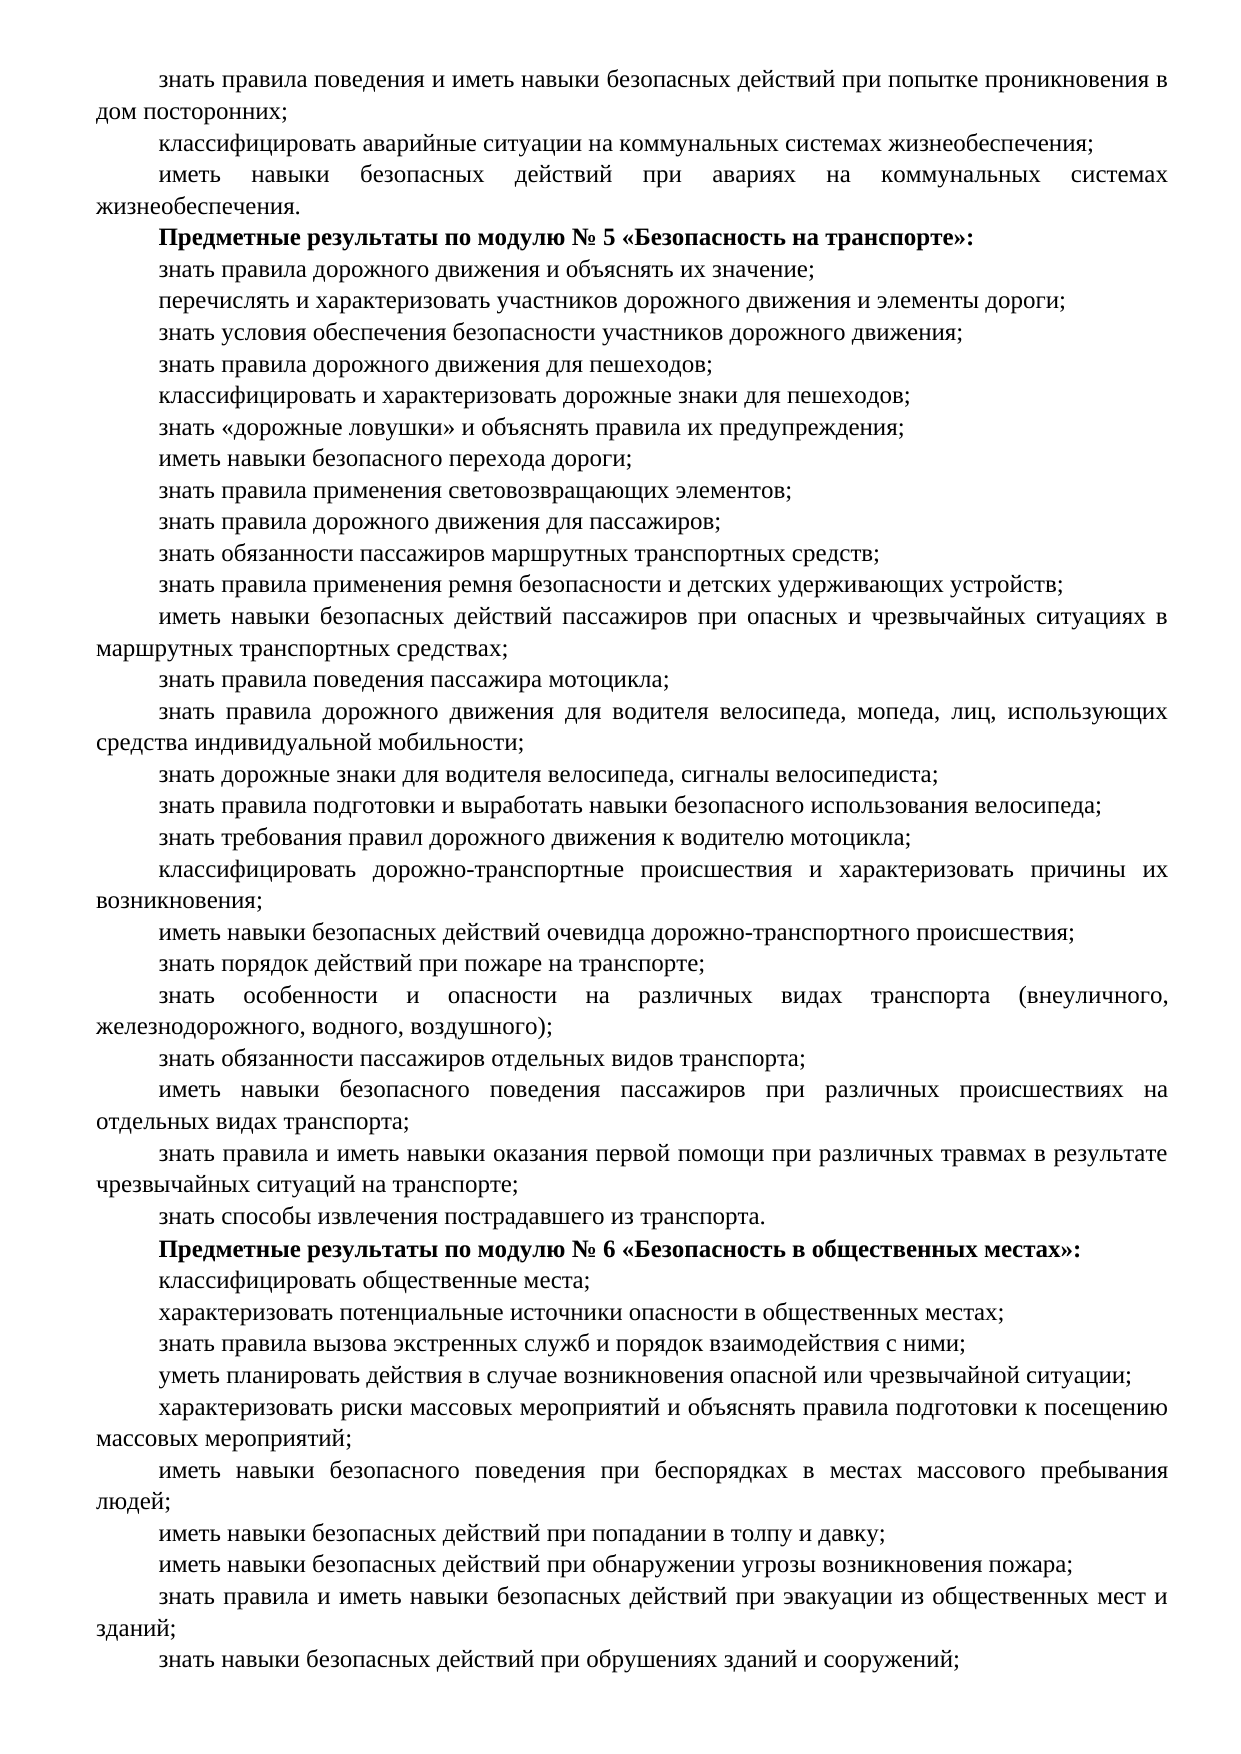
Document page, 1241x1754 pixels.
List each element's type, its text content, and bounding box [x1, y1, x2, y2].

text знать порядок действий при пожаре на транспорте; [96, 948, 1169, 977]
text знать правила и иметь навыки оказания первой помощи при различных травмах в результате чрезвычайных ситуаций на транспорте; [96, 1138, 1169, 1198]
text иметь навыки безопасных действий пассажиров при опасных и чрезвычайных ситуациях в маршрутных транспортных средствах; [96, 601, 1169, 661]
text знать способы извлечения пострадавшего из транспорта. [96, 1201, 1169, 1229]
text знать условия обеспечения безопасности участников дорожного движения; [96, 317, 1169, 346]
text знать правила дорожного движения и объяснять их значение; [96, 254, 1169, 283]
text знать обязанности пассажиров маршрутных транспортных средств; [96, 538, 1169, 567]
text знать требования правил дорожного движения к водителю мотоцикла; [96, 822, 1169, 851]
text знать правила дорожного движения для водителя велосипеда, мопеда, лиц, использующих средства индивидуальной мобильности; [96, 696, 1169, 756]
text иметь навыки безопасного перехода дороги; [96, 443, 1169, 472]
text иметь навыки безопасных действий при обнаружении угрозы возникновения пожара; [96, 1549, 1169, 1578]
text уметь планировать действия в случае возникновения опасной или чрезвычайной ситуации; [96, 1360, 1169, 1389]
text знать дорожные знаки для водителя велосипеда, сигналы велосипедиста; [96, 759, 1169, 788]
text классифицировать аварийные ситуации на коммунальных системах жизнеобеспечения; [96, 128, 1169, 156]
text Предметные результаты по модулю № 5 «Безопасность на транспорте»: [96, 222, 1169, 251]
text знать особенности и опасности на различных видах транспорта (внеуличного, железнодорожного, водного, воздушного); [96, 980, 1169, 1040]
text иметь навыки безопасных действий при авариях на коммунальных системах жизнеобеспечения. [96, 159, 1169, 219]
text иметь навыки безопасных действий очевидца дорожно-транспортного происшествия; [96, 917, 1169, 946]
text знать правила вызова экстренных служб и порядок взаимодействия с ними; [96, 1328, 1169, 1357]
text знать навыки безопасных действий при обрушениях зданий и сооружений; [96, 1644, 1169, 1673]
text знать правила дорожного движения для пешеходов; [96, 349, 1169, 377]
text характеризовать потенциальные источники опасности в общественных местах; [96, 1297, 1169, 1326]
text классифицировать общественные места; [96, 1265, 1169, 1294]
text иметь навыки безопасного поведения пассажиров при различных происшествиях на отдельных видах транспорта; [96, 1074, 1169, 1135]
text классифицировать и характеризовать дорожные знаки для пешеходов; [96, 380, 1169, 409]
text знать правила дорожного движения для пассажиров; [96, 506, 1169, 535]
text знать правила поведения пассажира мотоцикла; [96, 664, 1169, 693]
text Предметные результаты по модулю № 6 «Безопасность в общественных местах»: [96, 1234, 1169, 1263]
text знать правила применения световозвращающих элементов; [96, 475, 1169, 504]
text иметь навыки безопасных действий при попадании в толпу и давку; [96, 1518, 1169, 1547]
text иметь навыки безопасного поведения при беспорядках в местах массового пребывания людей; [96, 1455, 1169, 1515]
text знать правила поведения и иметь навыки безопасных действий при попытке проникновения в дом посторонних; [96, 64, 1169, 125]
text перечислять и характеризовать участников дорожного движения и элементы дороги; [96, 286, 1169, 314]
text знать правила применения ремня безопасности и детских удерживающих устройств; [96, 569, 1169, 598]
text классифицировать дорожно-транспортные происшествия и характеризовать причины их возникновения; [96, 854, 1169, 914]
text знать правила подготовки и выработать навыки безопасного использования велосипеда; [96, 791, 1169, 819]
text знать правила и иметь навыки безопасных действий при эвакуации из общественных мест и зданий; [96, 1581, 1169, 1641]
text знать «дорожные ловушки» и объяснять правила их предупреждения; [96, 412, 1169, 441]
text характеризовать риски массовых мероприятий и объяснять правила подготовки к посещению массовых мероприятий; [96, 1392, 1169, 1452]
text знать обязанности пассажиров отдельных видов транспорта; [96, 1043, 1169, 1072]
